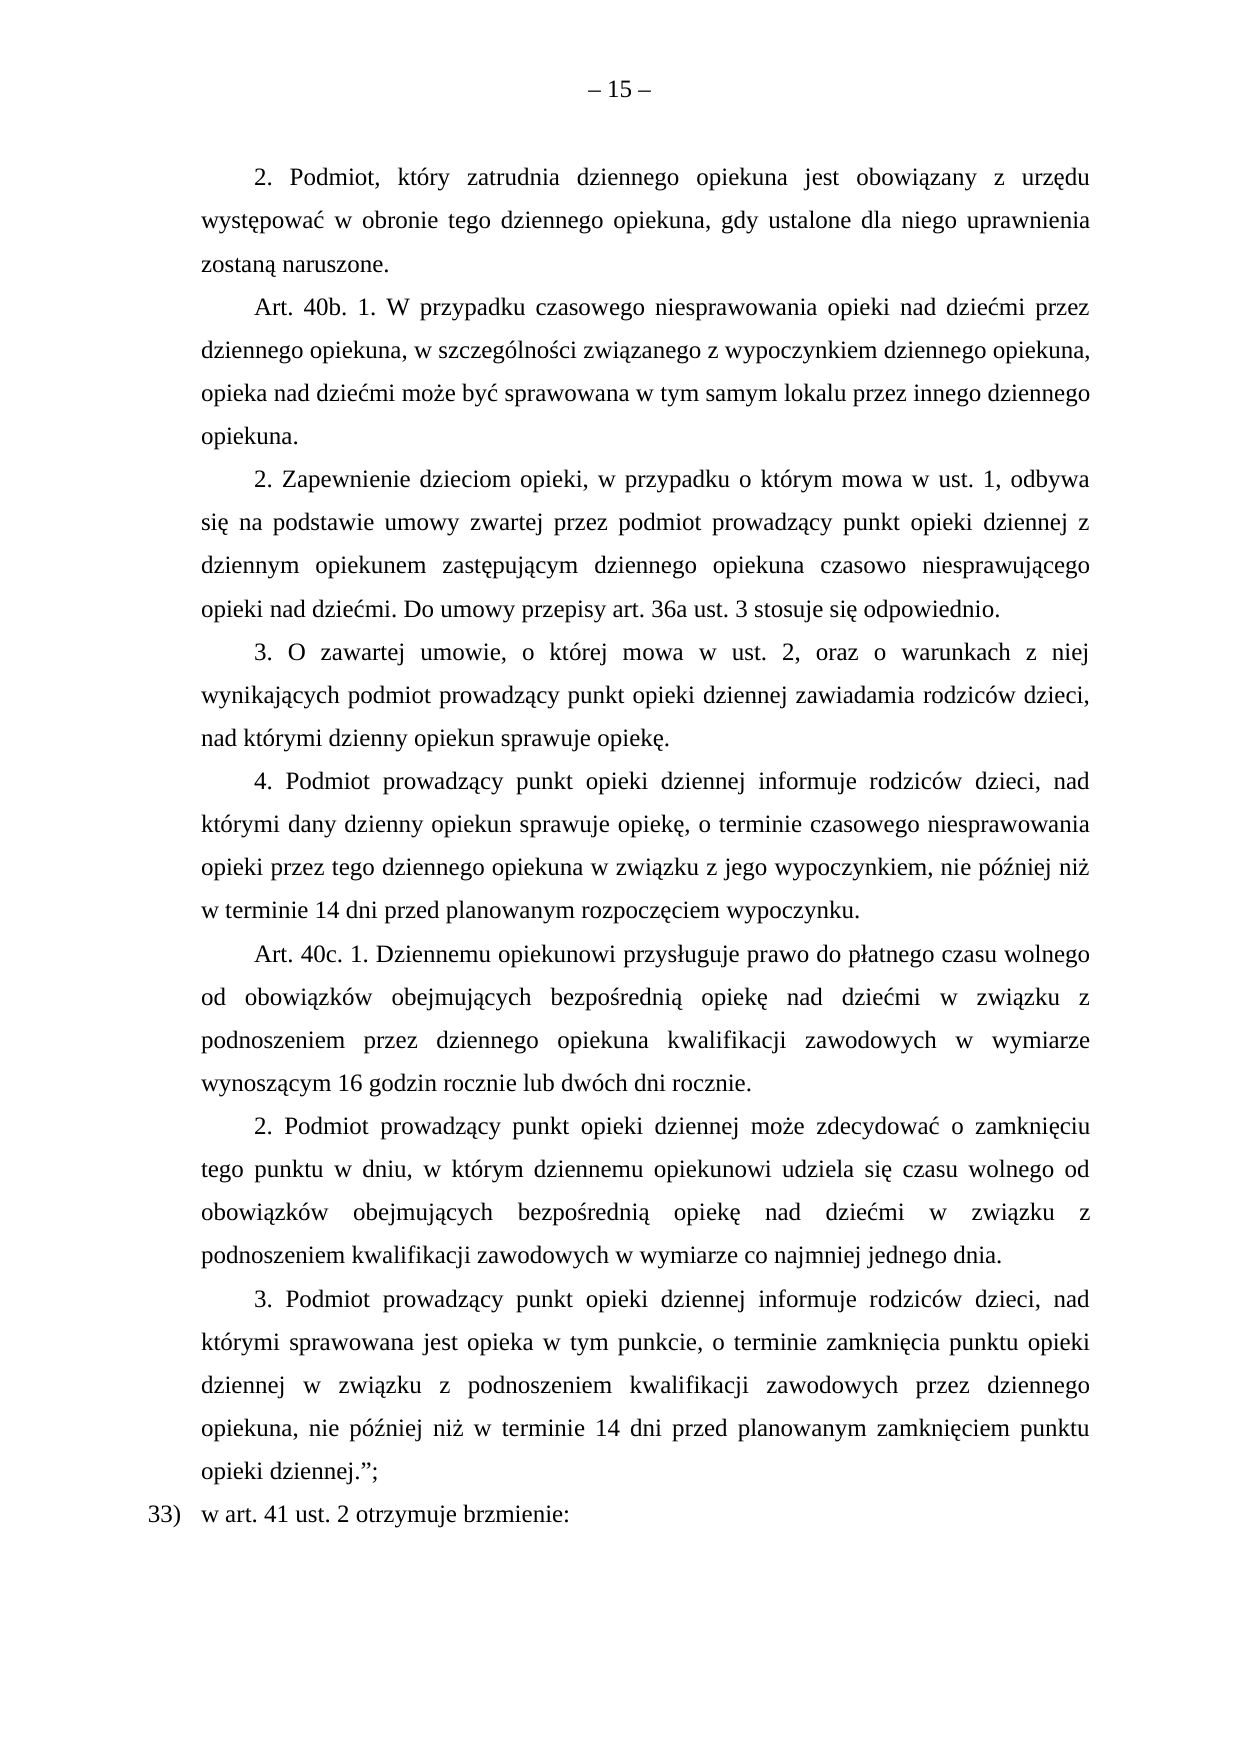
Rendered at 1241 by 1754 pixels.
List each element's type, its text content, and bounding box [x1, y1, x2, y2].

text 2. Podmiot, który zatrudnia dziennego opiekuna jest obowiązany z urzędu występować w obronie tego dziennego opiekuna, gdy ustalone dla niego uprawnienia zostaną naruszone. [201, 162, 1091, 277]
text 33) w art. 41 ust. 2 otrzymuje brzmienie: [148, 1499, 1091, 1528]
text Art. 40c. 1. Dziennemu opiekunowi przysługuje prawo do płatnego czasu wolnego od obowiązków obejmujących bezpośrednią opiekę nad dziećmi w związku z podnoszeniem przez dziennego opiekuna kwalifikacji zawodowych w wymiarze wynoszącym 16 godzin rocznie lub dwóch dni rocznie. [201, 939, 1091, 1097]
text 4. Podmiot prowadzący punkt opieki dziennej informuje rodziców dzieci, nad którymi dany dzienny opiekun sprawuje opiekę, o terminie czasowego niesprawowania opieki przez tego dziennego opiekuna w związku z jego wypoczynkiem, nie później niż w terminie 14 dni przed planowanym rozpoczęciem wypoczynku. [201, 766, 1091, 924]
text Art. 40b. 1. W przypadku czasowego niesprawowania opieki nad dziećmi przez dziennego opiekuna, w szczególności związanego z wypoczynkiem dziennego opiekuna, opieka nad dziećmi może być sprawowana w tym samym lokalu przez innego dziennego opiekuna. [201, 292, 1091, 450]
text 3. Podmiot prowadzący punkt opieki dziennej informuje rodziców dzieci, nad którymi sprawowana jest opieka w tym punkcie, o terminie zamknięcia punktu opieki dziennej w związku z podnoszeniem kwalifikacji zawodowych przez dziennego opiekuna, nie później niż w terminie 14 dni przed planowanym zamknięciem punktu opieki dziennej.”; [201, 1284, 1091, 1485]
text 3. O zawartej umowie, o której mowa w ust. 2, oraz o warunkach z niej wynikających podmiot prowadzący punkt opieki dziennej zawiadamia rodziców dzieci, nad którymi dzienny opiekun sprawuje opiekę. [201, 637, 1091, 752]
text 2. Podmiot prowadzący punkt opieki dziennej może zdecydować o zamknięciu tego punktu w dniu, w którym dziennemu opiekunowi udziela się czasu wolnego od obowiązków obejmujących bezpośrednią opiekę nad dziećmi w związku z podnoszeniem kwalifikacji zawodowych w wymiarze co najmniej jednego dnia. [201, 1111, 1091, 1269]
text 2. Zapewnienie dzieciom opieki, w przypadku o którym mowa w ust. 1, odbywa się na podstawie umowy zwartej przez podmiot prowadzący punkt opieki dziennej z dziennym opiekunem zastępującym dziennego opiekuna czasowo niesprawującego opieki nad dziećmi. Do umowy przepisy art. 36a ust. 3 stosuje się odpowiednio. [201, 464, 1091, 622]
